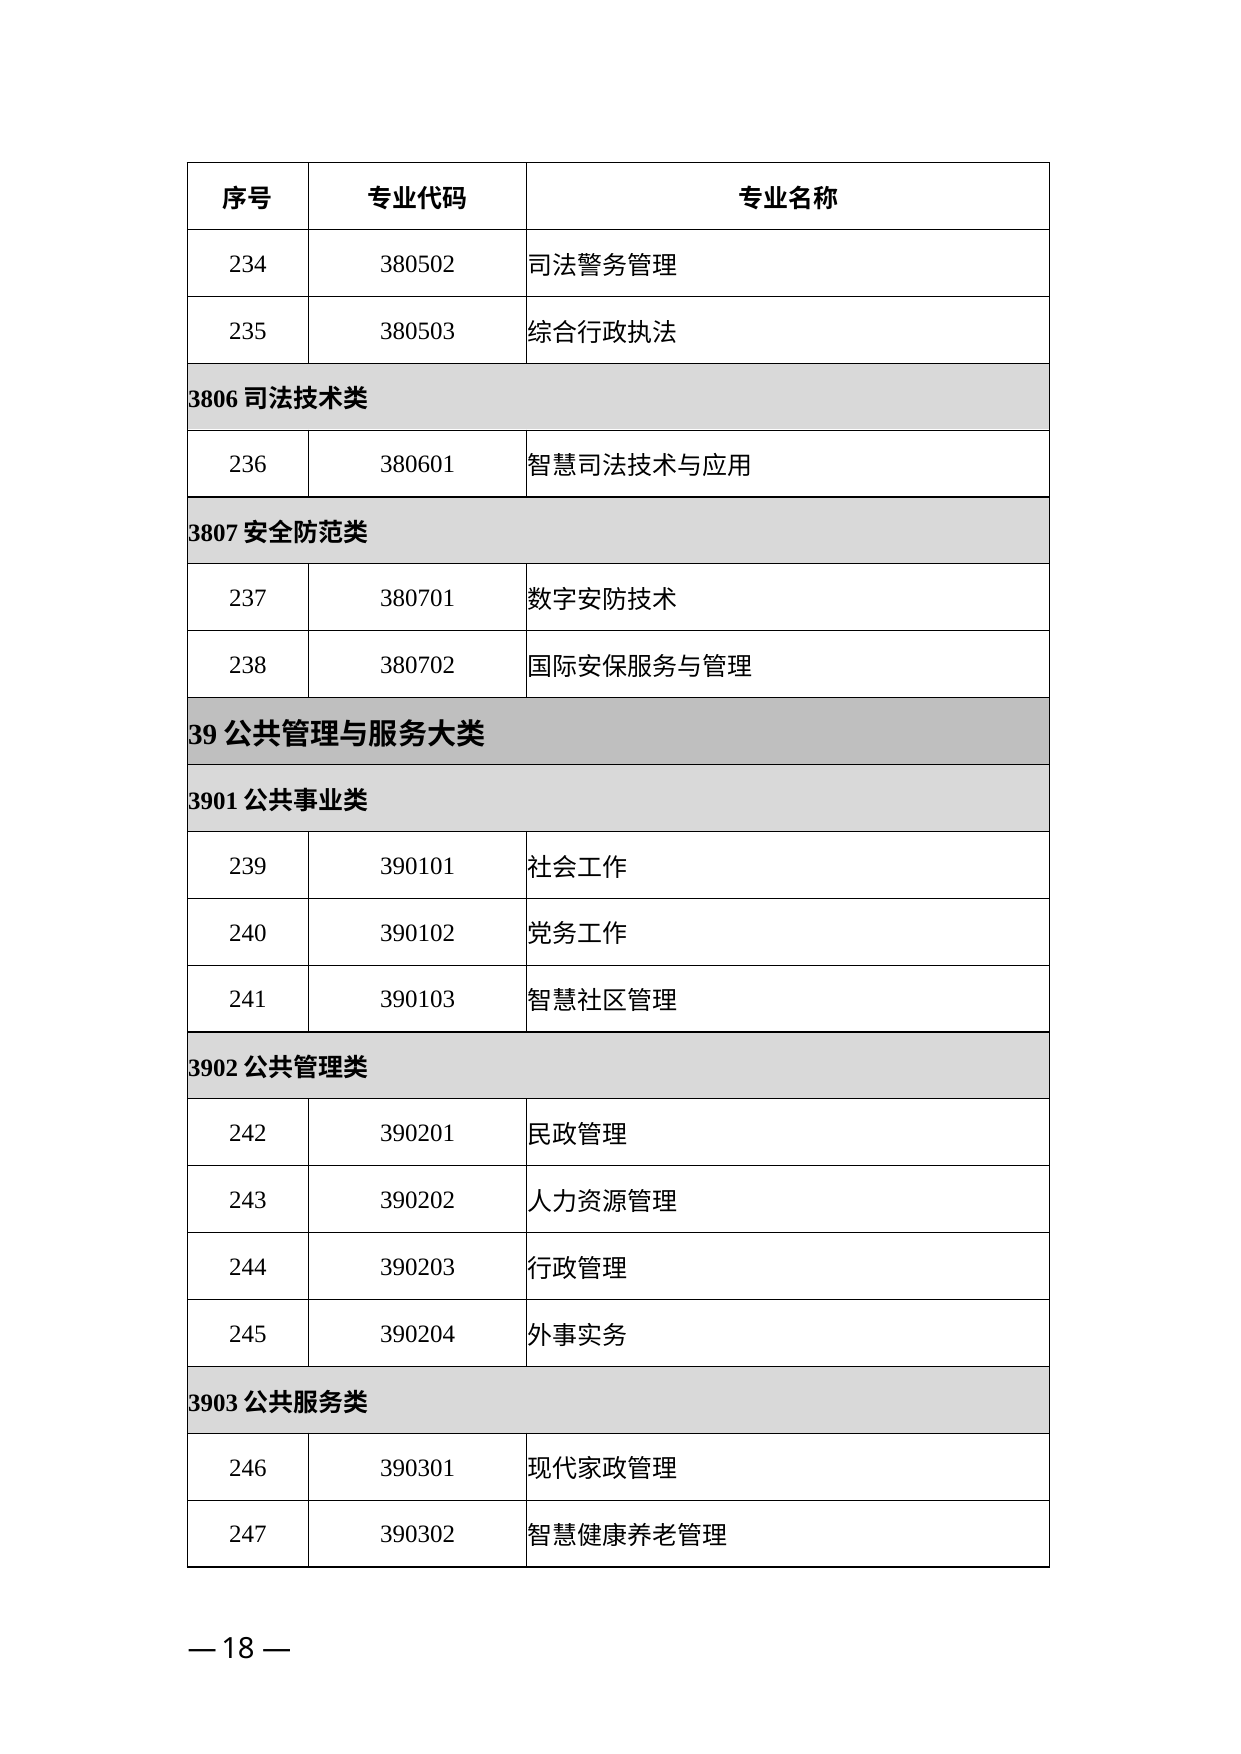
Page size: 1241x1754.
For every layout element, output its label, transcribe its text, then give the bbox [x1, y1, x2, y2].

table_cell 智慧司法技术与应用 [527, 431, 1049, 496]
table_cell 社会工作 [527, 832, 1049, 898]
table_cell 39公共管理与服务大类 [188, 698, 1049, 764]
table_cell 390102 [309, 899, 526, 964]
table_cell 党务工作 [527, 899, 1049, 964]
table_cell 239 [188, 832, 308, 898]
table_cell 234 [188, 230, 308, 296]
table_cell 综合行政执法 [527, 297, 1049, 363]
table_cell 390202 [309, 1166, 526, 1232]
table_cell 390203 [309, 1233, 526, 1299]
table_cell 智慧社区管理 [527, 966, 1049, 1031]
table_cell 380601 [309, 431, 526, 496]
table_cell 人力资源管理 [527, 1166, 1049, 1232]
table_header 专业名称 [527, 163, 1049, 229]
table_cell 3806司法技术类 [188, 364, 1049, 429]
table_cell 国际安保服务与管理 [527, 631, 1049, 697]
table_cell 247 [188, 1501, 308, 1566]
table_cell 244 [188, 1233, 308, 1299]
table_cell 外事实务 [527, 1300, 1049, 1366]
table_cell 242 [188, 1099, 308, 1165]
table_cell 380503 [309, 297, 526, 363]
table_cell 241 [188, 966, 308, 1031]
table_cell 智慧健康养老管理 [527, 1501, 1049, 1566]
table_cell 246 [188, 1434, 308, 1499]
table_cell 数字安防技术 [527, 564, 1049, 630]
table_cell 237 [188, 564, 308, 630]
table_cell 380502 [309, 230, 526, 296]
table_cell 民政管理 [527, 1099, 1049, 1165]
table_cell 390204 [309, 1300, 526, 1366]
table_cell 行政管理 [527, 1233, 1049, 1299]
table_cell 司法警务管理 [527, 230, 1049, 296]
table_cell 243 [188, 1166, 308, 1232]
table_cell 238 [188, 631, 308, 697]
table_cell 3807安全防范类 [188, 498, 1049, 563]
table_cell 现代家政管理 [527, 1434, 1049, 1499]
table_cell 390301 [309, 1434, 526, 1499]
table_cell 240 [188, 899, 308, 964]
table_cell 3901公共事业类 [188, 765, 1049, 831]
table_cell 235 [188, 297, 308, 363]
table_cell 380701 [309, 564, 526, 630]
table_cell 390201 [309, 1099, 526, 1165]
table_cell 236 [188, 431, 308, 496]
table_cell 3902公共管理类 [188, 1033, 1049, 1098]
table_cell 390101 [309, 832, 526, 898]
table_header 序号 [188, 163, 308, 229]
table_cell 3903公共服务类 [188, 1367, 1049, 1433]
table_cell 245 [188, 1300, 308, 1366]
table_cell 390302 [309, 1501, 526, 1566]
table_header 专业代码 [309, 163, 526, 229]
table_cell 390103 [309, 966, 526, 1031]
table_cell 380702 [309, 631, 526, 697]
